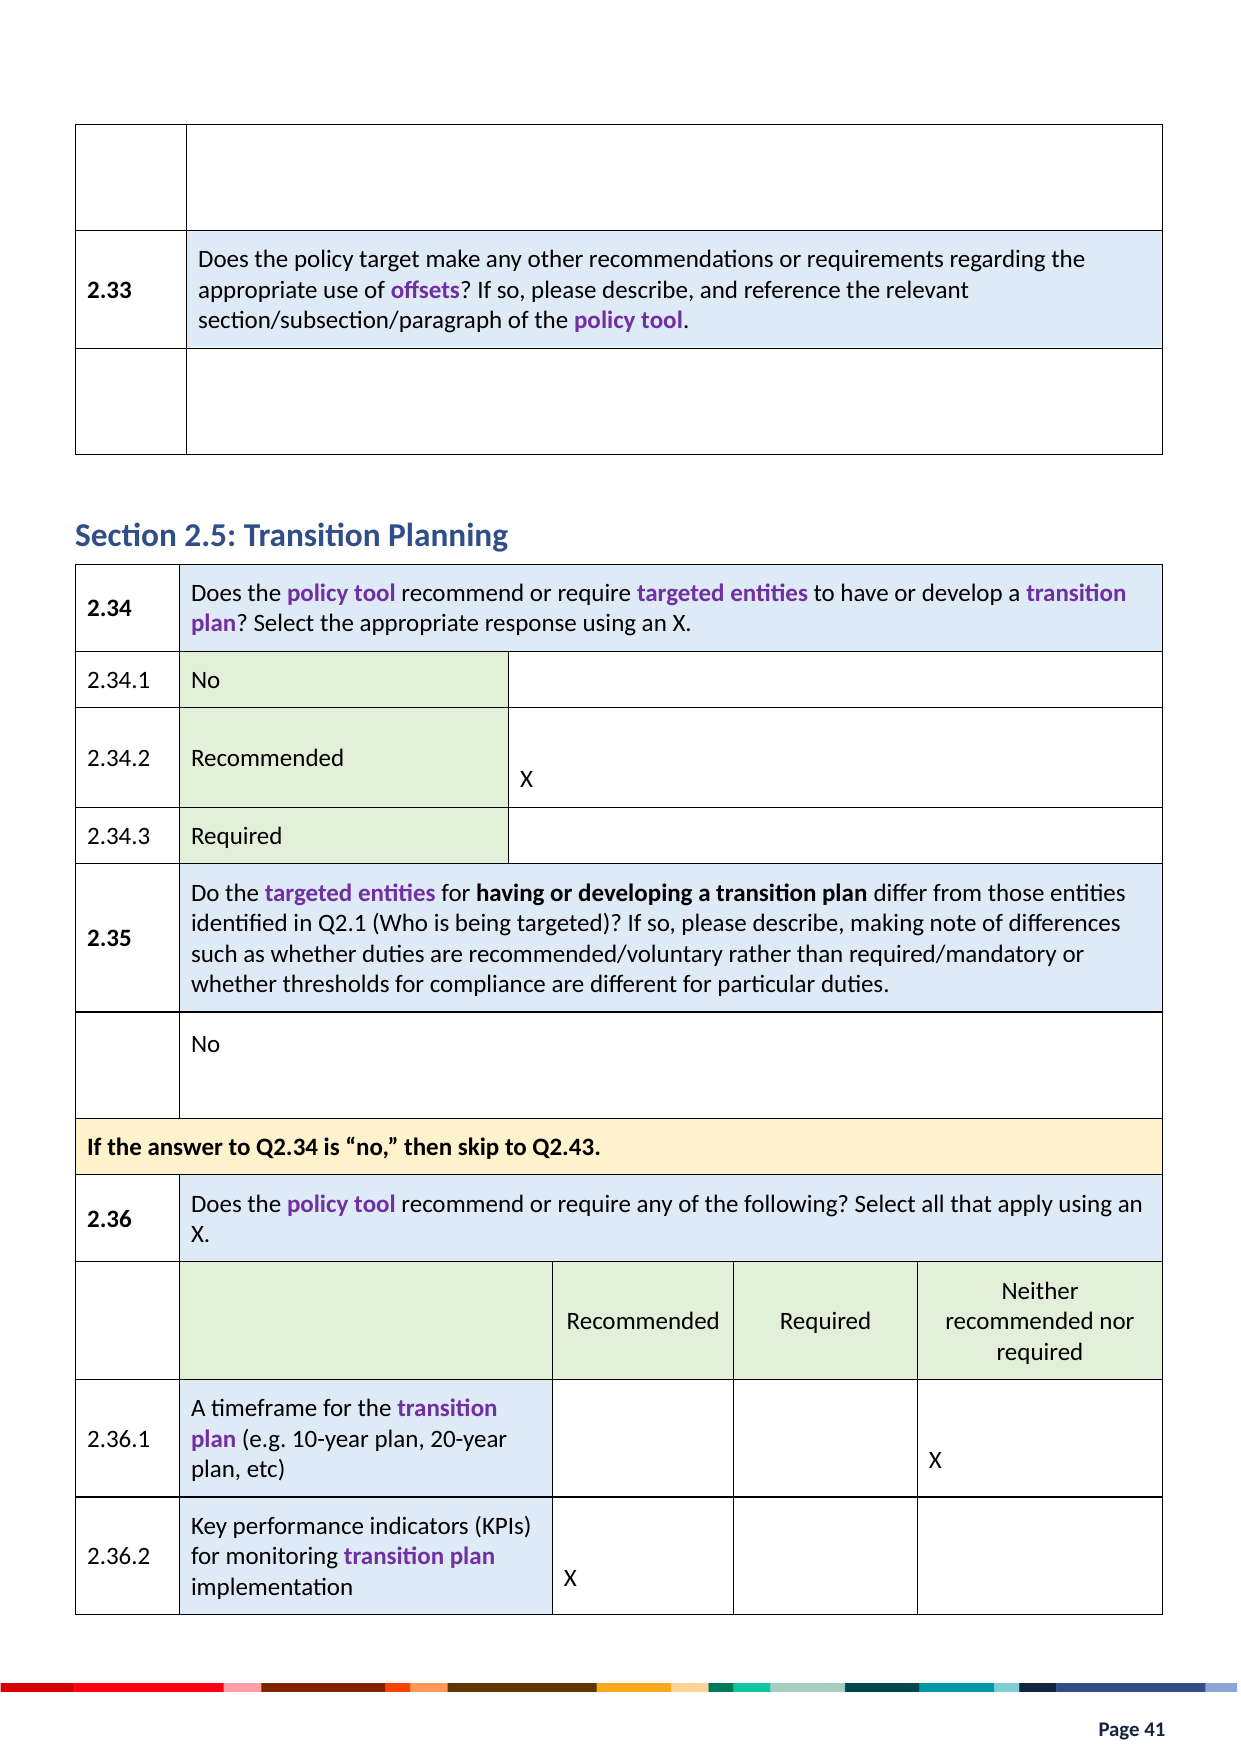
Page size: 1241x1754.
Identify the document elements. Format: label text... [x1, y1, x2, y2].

table_cell A timeframe for the transition plan (e.g. 10-year plan, 20-year plan, etc) [180, 1380, 552, 1496]
table_cell [509, 808, 1162, 863]
table_cell [734, 1498, 917, 1614]
table_header 2.34 [76, 565, 179, 651]
table_cell 2.33 [76, 231, 186, 347]
table_cell [734, 1380, 917, 1496]
table_cell 2.34.3 [76, 808, 179, 863]
table_cell Do the targeted entities for having or developing a transition plan differ from those entities identified in Q2.1 (Who is being targeted)? If so, please describe, making note of differences such as whether duties are recommended/voluntary rather than required/mandatory or whether thresholds for compliance are different for particular duties. [180, 864, 1162, 1011]
table_cell 2.36.1 [76, 1380, 179, 1496]
table_cell [918, 1498, 1162, 1614]
table_cell 2.34.2 [76, 708, 179, 807]
picture [0, 1683, 1236, 1692]
table_cell [76, 1013, 179, 1118]
table_cell [76, 125, 186, 230]
table_cell [180, 1262, 552, 1379]
table_header Does the policy tool recommend or require targeted entities to have or develop a transition plan? Select the appropriate response using an X. [180, 565, 1162, 651]
table_cell [187, 349, 1162, 454]
table_cell 2.36.2 [76, 1498, 179, 1614]
table_cell Neither recommended nor required [918, 1262, 1162, 1379]
table_cell 2.36 [76, 1175, 179, 1261]
table_cell 2.34.1 [76, 652, 179, 707]
table_cell Does the policy tool recommend or require any of the following? Select all that apply using an X. [180, 1175, 1162, 1261]
table_cell X [918, 1380, 1162, 1496]
table_cell Required [734, 1262, 917, 1379]
table_cell Does the policy target make any other recommendations or requirements regarding the appropriate use of offsets? If so, please describe, and reference the relevant section/subsection/paragraph of the policy tool. [187, 231, 1162, 347]
table_cell [509, 652, 1162, 707]
table_cell X [553, 1498, 733, 1614]
table_cell Required [180, 808, 508, 863]
table_cell X [509, 708, 1162, 807]
table_cell No [180, 1013, 1162, 1118]
table_cell No [180, 652, 508, 707]
table_cell [553, 1380, 733, 1496]
table_cell Recommended [553, 1262, 733, 1379]
table_cell Key performance indicators (KPIs) for monitoring transition plan implementation [180, 1498, 552, 1614]
table_cell [76, 349, 186, 454]
table_cell [187, 125, 1162, 230]
table_cell Recommended [180, 708, 508, 807]
table_cell 2.35 [76, 864, 179, 1011]
table_cell [76, 1262, 179, 1379]
subtitle Section 2.5: Transition Planning [75, 514, 1165, 555]
table_cell If the answer to Q2.34 is “no,” then skip to Q2.43. [76, 1119, 1162, 1174]
